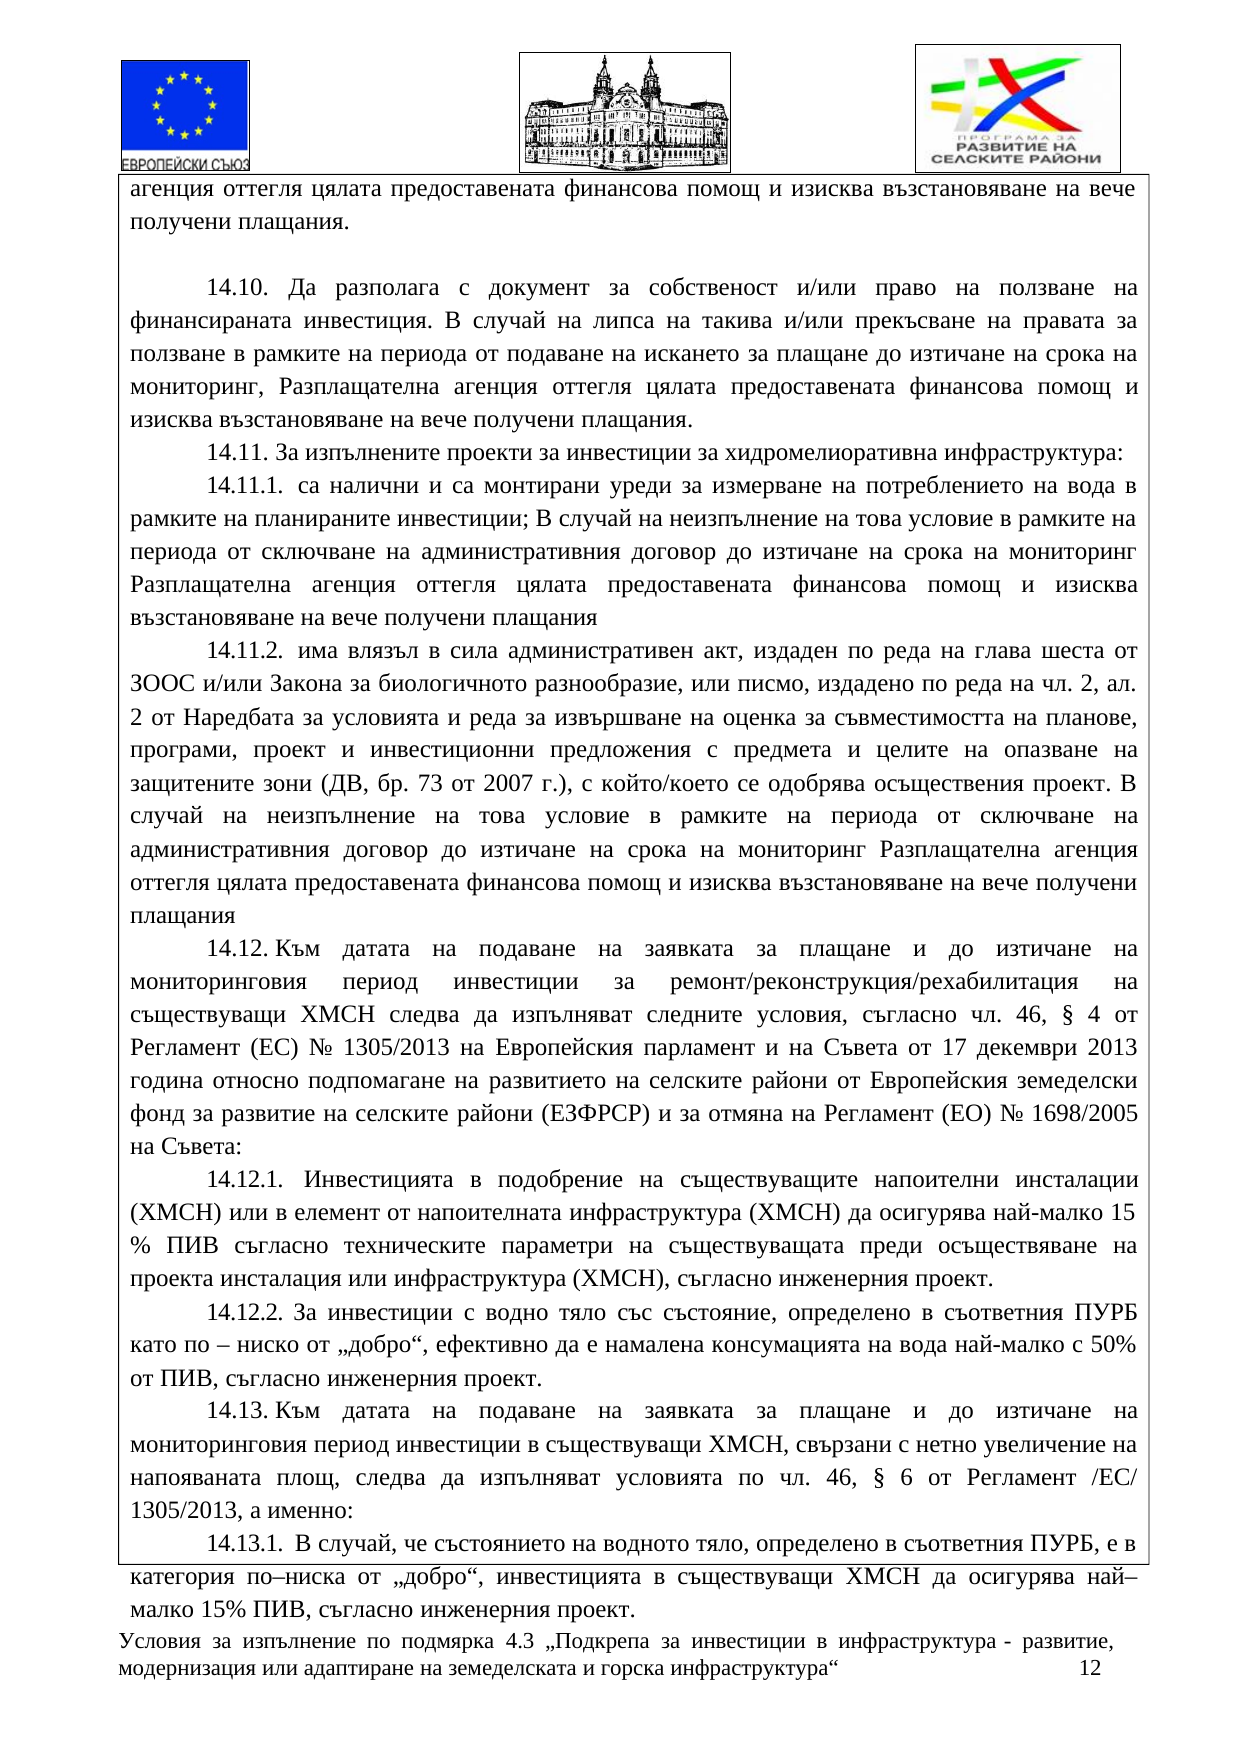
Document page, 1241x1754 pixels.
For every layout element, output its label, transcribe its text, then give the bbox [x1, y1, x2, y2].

list Към датата на подаване на заявката за плащане и до изтичане на мониторинговия период инвестиции за ремонт/реконструкция/рехабилитация на съществуващи ХМСН следва да изпълняват следните условия, съгласно чл. 46, § 4 от Регламент (ЕС) № 1305/2013 на Европейския парламент и на Съвета от 17 декември 2013 година относно подпомагане на развитието на селските райони от Европейския земеделски фонд за развитие на селските райони (ЕЗФРСР) и за отмяна на Регламент (ЕО) № 1698/2005 на Съвета: [130, 933, 1138, 1159]
list За инвестиции с водно тяло със състояние, определено в съответния ПУРБ като по – ниско от „добро“, ефективно да е намалена консумацията на вода най-малко с 50% от ПИВ, съгласно инженерния проект. [130, 1297, 1139, 1391]
picture [122, 61, 249, 170]
text % ПИВ съгласно техническите параметри на съществуващата преди осъществяване на проекта инсталация или инфраструктура (ХМСН), съгласно инженерния проект. [130, 1231, 1138, 1292]
list За изпълнените проекти за инвестиции за хидромелиоративна инфраструктура: [206, 437, 1161, 466]
text агенция оттегля цялата предоставената финансова помощ и изисква възстановяване на вече получени плащания. [130, 173, 1137, 234]
list Инвестицията в подобрение на съществуващите напоителни инсталации (ХМСН) или в елемент от напоителната инфраструктура (ХМСН) да осигурява най-малко 15 [130, 1164, 1139, 1226]
list има влязъл в сила административен акт, издаден по реда на глава шеста от ЗООС и/или Закона за биологичното разнообразие, или писмо, издадено по реда на чл. 2, ал. 2 от Наредбата за условията и реда за извършване на оценка за съвместимостта на планове, програми, проект и инвестиционни предложения с предмета и целите на опазване на защитените зони (ДВ, бр. 73 от 2007 г.), с който/което се одобрява осъществения проект. В случай на неизпълнение на това условие в рамките на периода от сключване на административния договор до изтичане на срока на мониторинг Разплащателна агенция оттегля цялата предоставената финансова помощ и изисква възстановяване на вече получени плащания [130, 636, 1139, 928]
list Към датата на подаване на заявката за плащане и до изтичане на мониторинговия период инвестиции в съществуващи ХМСН, свързани с нетно увеличение на напояваната площ, следва да изпълняват условията по чл. 46, § 6 от Регламент /ЕС/ 1305/2013, а именно: [130, 1396, 1138, 1523]
picture [520, 53, 730, 172]
list са налични и са монтирани уреди за измерване на потреблението на вода в рамките на планираните инвестиции; В случай на неизпълнение на това условие в рамките на периода от сключване на административния договор до изтичане на срока на мониторинг Разплащателна агенция оттегля цялата предоставената финансова помощ и изисква възстановяване на вече получени плащания [130, 470, 1138, 631]
picture [916, 45, 1120, 172]
list В случай, че състоянието на водното тяло, определено в съответния ПУРБ, е в категория по–ниска от „добро“, инвестицията в съществуващи ХМСН да осигурява най–малко 15% ПИВ, съгласно инженерния проект. [130, 1528, 1138, 1622]
list Да разполага с документ за собственост и/или право на ползване на финансираната инвестиция. В случай на липса на такива и/или прекъсване на правата за ползване в рамките на периода от подаване на искането за плащане до изтичане на срока на мониторинг, Разплащателна агенция оттегля цялата предоставената финансова помощ и изисква възстановяване на вече получени плащания. [130, 272, 1139, 433]
